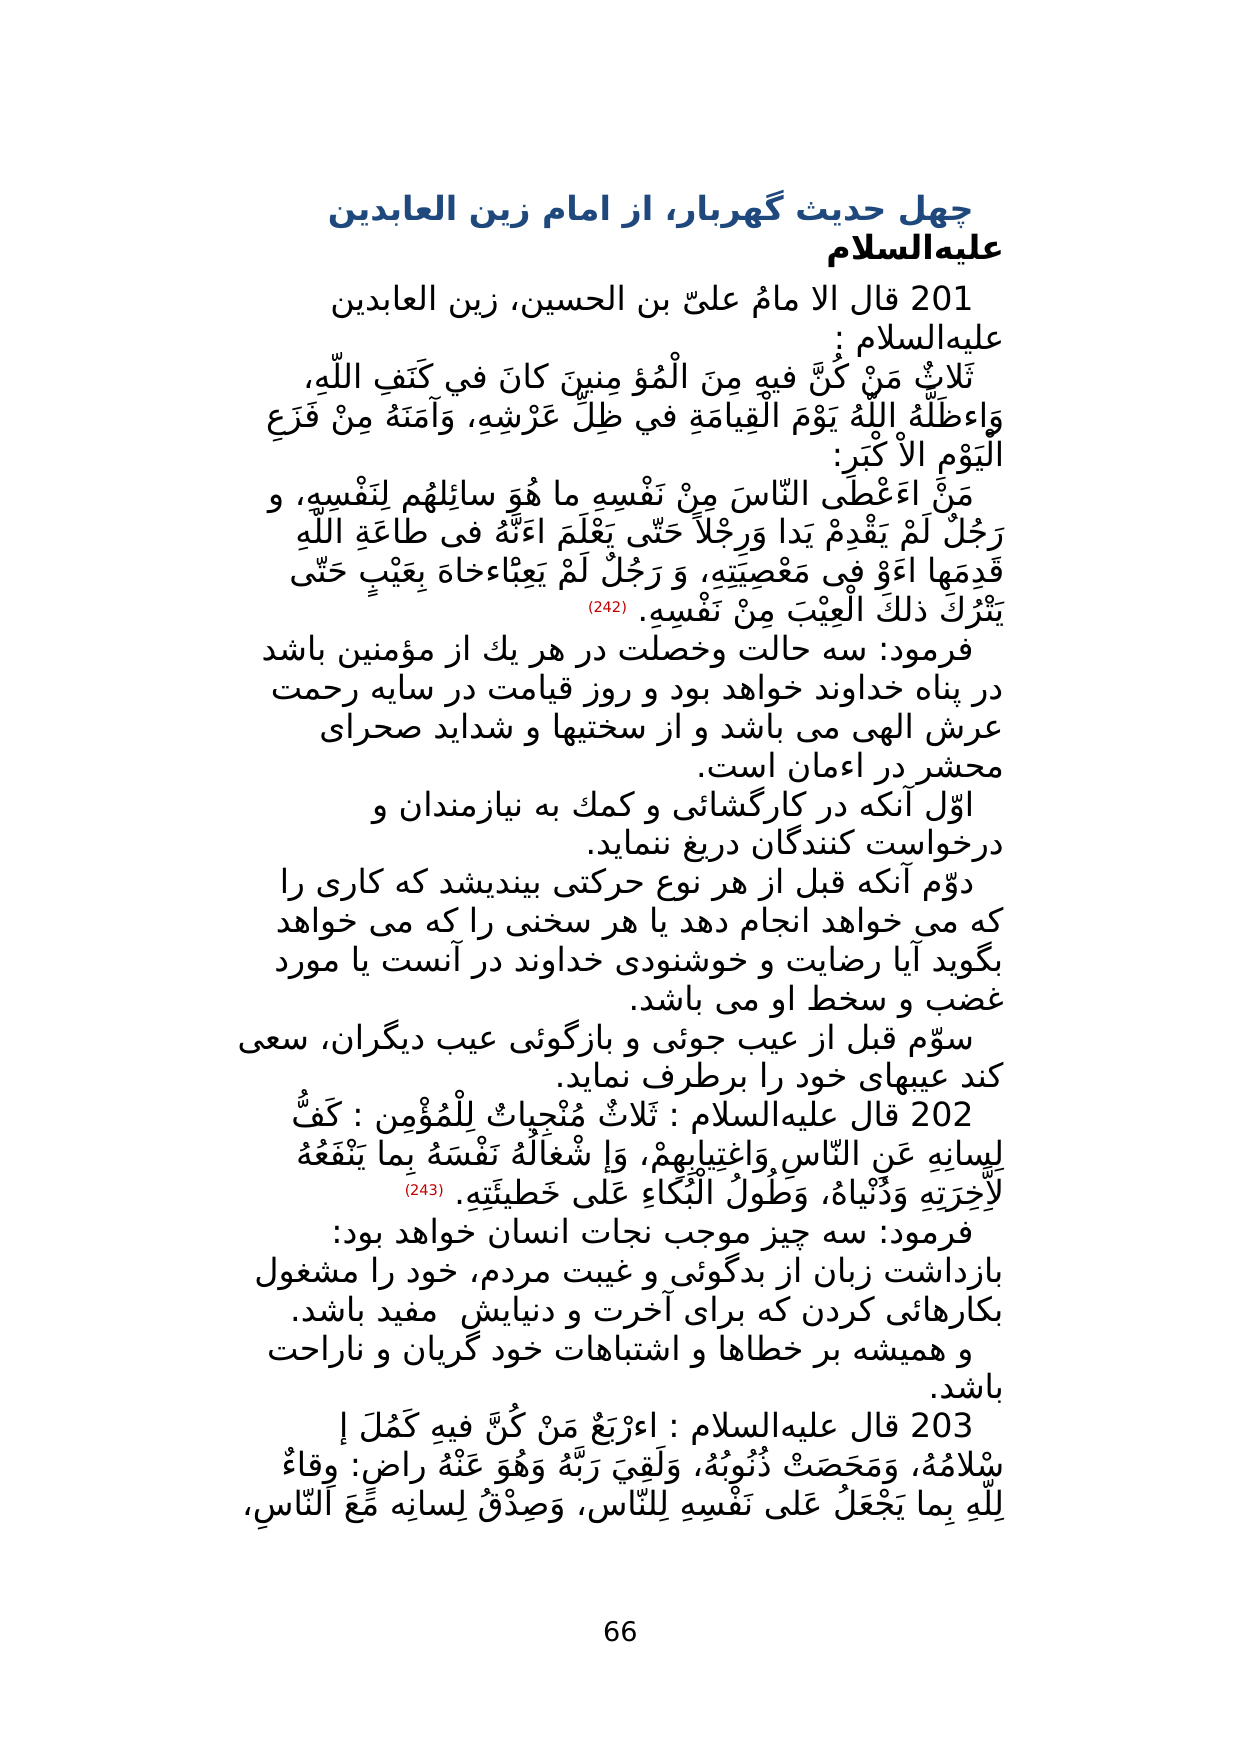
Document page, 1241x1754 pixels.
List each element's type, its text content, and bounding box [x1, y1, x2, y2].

text ثَلاثٌ مَنْ كُنَّ فيهِ مِنَ الْمُؤ مِنينَ كانَ في كَنَفِ اللّهِ، وَاءظَلَّهُ اللّهُ يَوْمَ الْقِيامَةِ في ظِلِّ عَرْشِهِ، وَآمَنَهُ مِنْ فَزَعِ الْيَوْمِ الاْ كْبَرِ: [236, 358, 1004, 474]
subtitle چهل حديث گهربار، از امام زين العابدين عليه‌السلام [236, 190, 1004, 267]
text فرمود: سه چيز موجب نجات انسان خواهد بود: بازداشت زبان از بدگوئى و غيبت مردم، خود را مشغول بكارهائى كردن كه براى آخرت و دنيايش ‍ مفيد باشد. [236, 1212, 1004, 1329]
text اوّل آنكه در كارگشائى و كمك به نيازمندان و درخواست كنندگان دريغ ننمايد. [236, 785, 1004, 863]
text سوّم قبل از عيب جوئى و بازگوئى عيب ديگران، سعى كند عيبهاى خود را برطرف نمايد. [236, 1018, 1004, 1096]
text مَنْ اءَعْطى النّاسَ مِنْ نَفْسِهِ ما هُوَ سائِلهُم لِنَفْسِهِ، و رَجُلٌ لَمْ يَقْدِمْ يَدا وَرِجْلاً حَتّى يَعْلَمَ اءَنَّهُ فى طاعَةِ اللّهِ قَدِمَها اءَوْ فى مَعْصِيَتِهِ، وَ رَجُلٌ لَمْ يَعِبَْاءخاهَ بِعَيْبٍ حَتّى يَتْرُكَ ذلكَ الْعِيْبَ مِنْ نَفْسِهِ. (242) [236, 474, 1004, 629]
text 201 قال الا مامُ علىّ بن الحسين، زين العابدين عليه‌السلام : [236, 280, 1004, 358]
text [236, 1407, 1004, 1523]
text دوّم آنكه قبل از هر نوع حركتى بينديشد كه كارى را كه مى خواهد انجام دهد يا هر سخنى را كه مى خواهد بگويد آيا رضايت و خوشنودى خداوند در آنست يا مورد غضب و سخط او مى باشد. [236, 863, 1004, 1018]
text و هميشه بر خطاها و اشتباهات خود گريان و ناراحت باشد. [236, 1329, 1004, 1407]
text فرمود: سه حالت وخصلت در هر يك از مؤمنين باشد در پناه خداوند خواهد بود و روز قيامت در سايه رحمت عرش الهى مى باشد و از سختيها و شدايد صحراى محشر در اءمان است. [236, 629, 1004, 785]
text 202 قال عليه‌السلام : ثَلاثٌ مُنْجِياتٌ لِلْمُؤْمِن : كَفُّ لِسانِهِ عَنِ النّاسِ وَاغتِيابِهِمْ، وَإ شْغالُهُ نَفْسَهُ بِما يَنْفَعُهُ لاَِّخِرَتِهِ وَدُنْياهُ، وَطُولُ الْبُكاءِ عَلى خَطيئَتِهِ. (243) [236, 1096, 1004, 1212]
